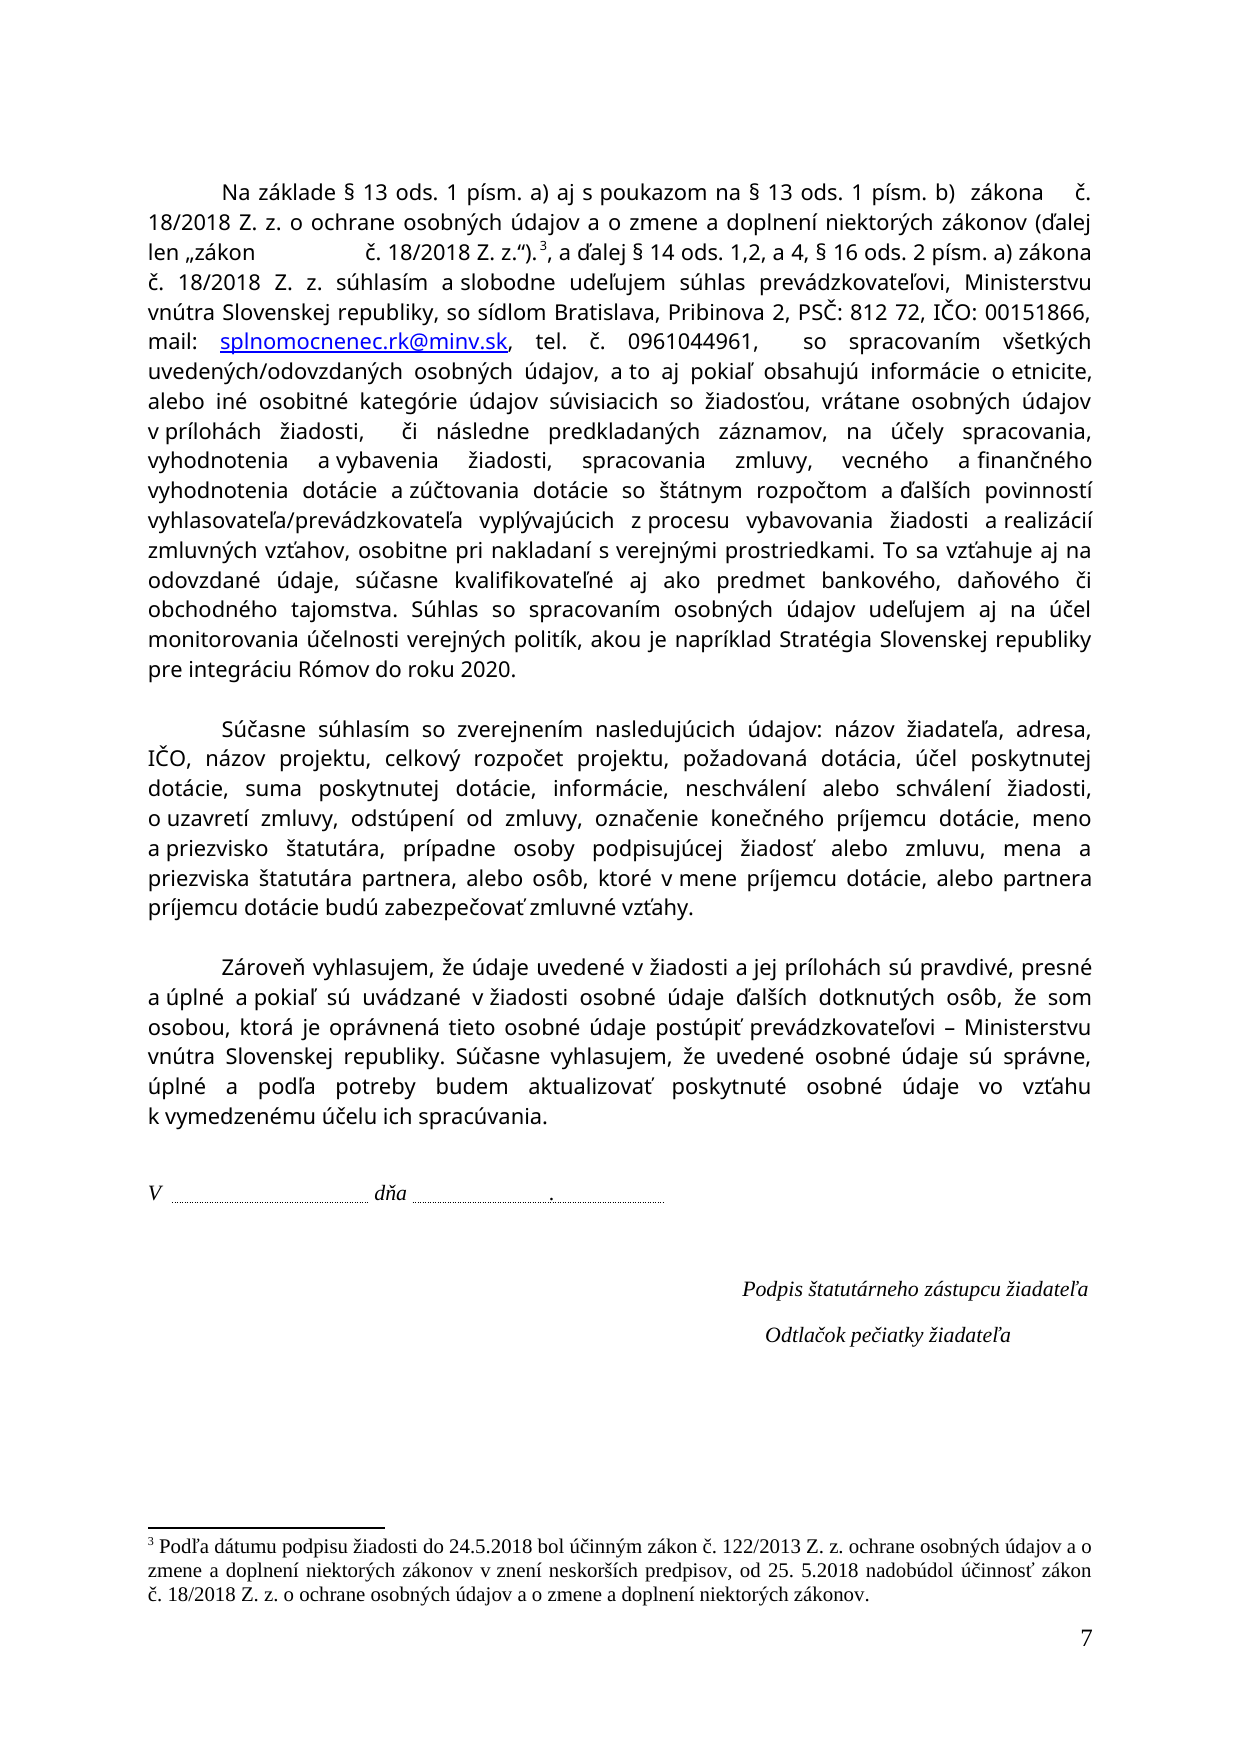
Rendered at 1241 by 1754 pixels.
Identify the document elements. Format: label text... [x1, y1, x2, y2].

text Súčasne súhlasím so zverejnením nasledujúcich údajov: názov žiadateľa, adresa, IČO, názov projektu, celkový rozpočet projektu, požadovaná dotácia, účel poskytnutej dotácie, suma poskytnutej dotácie, informácie, neschválení alebo schválení žiadosti, o uzavretí zmluvy, odstúpení od zmluvy, označenie konečného príjemcu dotácie, meno a priezvisko štatutára, prípadne osoby podpisujúcej žiadosť alebo zmluvu, mena a priezviska štatutára partnera, alebo osôb, ktoré v mene príjemcu dotácie, alebo partnera príjemcu dotácie budú zabezpečovať zmluvné vzťahy. [148, 714, 1093, 922]
text Na základe § 13 ods. 1 písm. a) aj s poukazom na § 13 ods. 1 písm. b) zákona č. 18/2018 Z. z. o ochrane osobných údajov a o zmene a doplnení niektorých zákonov (ďalej len „zákon č. 18/2018 Z. z.“)., a ďalej § 14 ods. 1,2, a 4, § 16 ods. 2 písm. a) zákona č. 18/2018 Z. z. súhlasím a slobodne udeľujem súhlas prevádzkovateľovi, Ministerstvu vnútra Slovenskej republiky, so sídlom Bratislava, Pribinova 2, PSČ: 812 72, IČO: 00151866, mail: splnomocnenec.rk@minv.sk, tel. č. 0961044961, so spracovaním všetkých uvedených/odovzdaných osobných údajov, a to aj pokiaľ obsahujú informácie o etnicite, alebo iné osobitné kategórie údajov súvisiacich so žiadosťou, vrátane osobných údajov v prílohách žiadosti, či následne predkladaných záznamov, na účely spracovania, vyhodnotenia a vybavenia žiadosti, spracovania zmluvy, vecného a finančného vyhodnotenia dotácie a zúčtovania dotácie so štátnym rozpočtom a ďalších povinností vyhlasovateľa/prevádzkovateľa vyplývajúcich z procesu vybavovania žiadosti a realizácií zmluvných vzťahov, osobitne pri nakladaní s verejnými prostriedkami. To sa vzťahuje aj na odovzdané údaje, súčasne kvalifikovateľné aj ako predmet bankového, daňového či obchodného tajomstva. Súhlas so spracovaním osobných údajov udeľujem aj na účel monitorovania účelnosti verejných politík, akou je napríklad Stratégia Slovenskej republiky pre integráciu Rómov do roku 2020. [148, 177, 1093, 684]
text Podpis štatutárneho zástupcu žiadateľa [738, 1276, 1093, 1301]
text Zároveň vyhlasujem, že údaje uvedené v žiadosti a jej prílohách sú pravdivé, presné a úplné a pokiaľ sú uvádzané v žiadosti osobné údaje ďalších dotknutých osôb, že som osobou, ktorá je oprávnená tieto osobné údaje postúpiť prevádzkovateľovi – Ministerstvu vnútra Slovenskej republiky. Súčasne vyhlasujem, že uvedené osobné údaje sú správne, úplné a podľa potreby budem aktualizovať poskytnuté osobné údaje vo vzťahu k vymedzenému účelu ich spracúvania. [148, 952, 1093, 1131]
text V dňa . [148, 1180, 1093, 1206]
text Odtlačok pečiatky žiadateľa [148, 1322, 1093, 1347]
